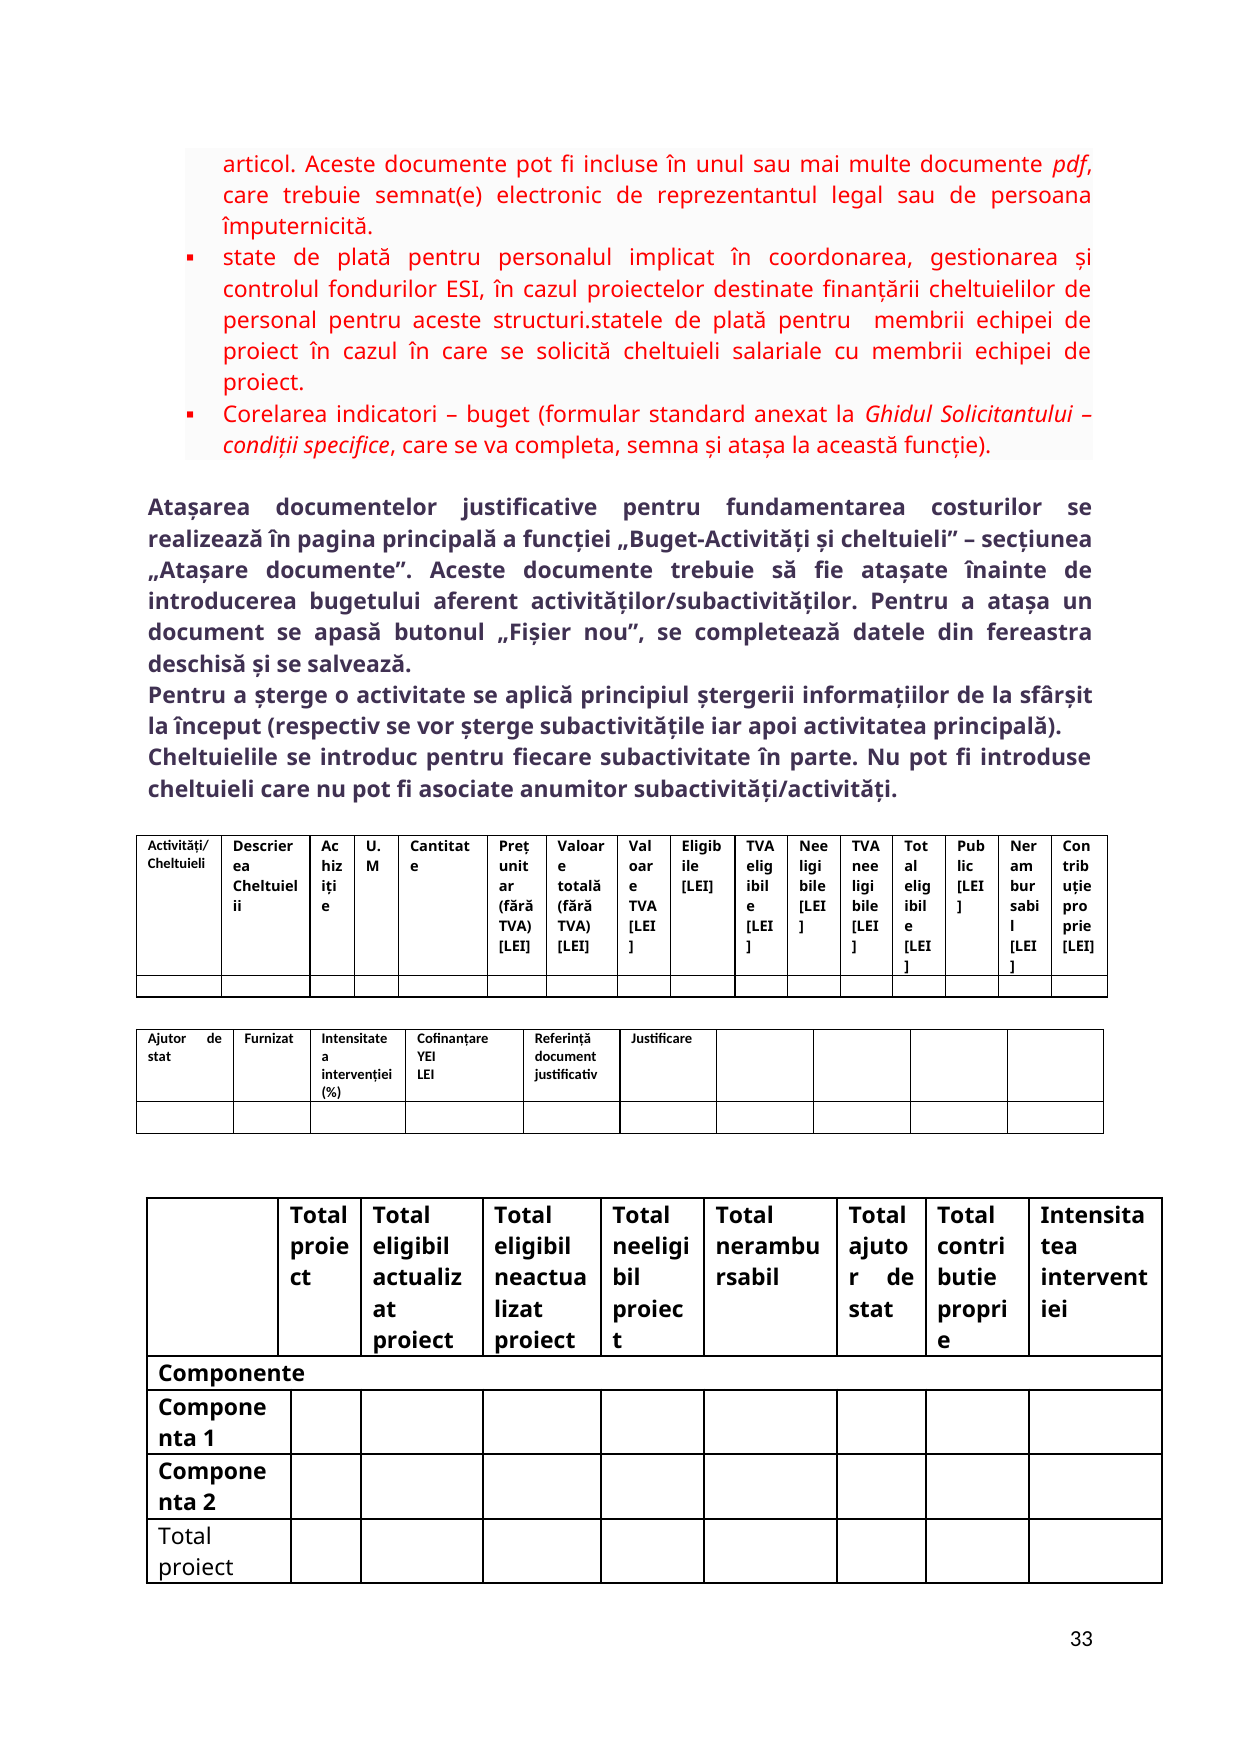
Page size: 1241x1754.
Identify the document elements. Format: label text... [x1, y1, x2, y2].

table_cell [838, 1455, 925, 1518]
table_header Activităţi/Cheltuieli [137, 836, 221, 975]
table_cell [362, 1455, 482, 1518]
table_header [1008, 1030, 1103, 1101]
table_cell [137, 1102, 233, 1133]
table_cell [292, 1391, 360, 1453]
table_cell [484, 1520, 600, 1582]
table_cell [1052, 976, 1107, 996]
table_cell [927, 1391, 1028, 1453]
table_header Justificare [621, 1030, 716, 1101]
table_cell [618, 976, 670, 996]
table_cell [814, 1102, 910, 1133]
table_header TVA neeligibile [LEI] [841, 836, 892, 975]
table_header Intensitatea intervenției (%) [311, 1030, 405, 1101]
text Pentru a şterge o activitate se aplică principiul ştergerii informaţiilor de la sfârşit la început (respectiv se vor şterge subactivităţile iar apoi activitatea principală). [148, 679, 1093, 741]
list state de plată pentru personalul implicat în coordonarea, gestionarea și controlul fondurilor ESI, în cazul proiectelor destinate finanțării cheltuielilor de personal pentru aceste structuri.statele de plată pentru membrii echipei de proiect în cazul în care se solicită cheltuieli salariale cu membrii echipei de proiect. [185, 241, 1093, 398]
table_header Furnizat [234, 1030, 310, 1101]
table_header Valoare TVA [LEI] [618, 836, 670, 975]
table_cell [621, 1102, 716, 1133]
table_cell [292, 1520, 360, 1582]
table_cell [602, 1520, 703, 1582]
table_cell [484, 1391, 600, 1453]
table_cell [671, 976, 734, 996]
table_header Total eligibil actualizat proiect [362, 1199, 482, 1355]
text Cheltuielile se introduc pentru fiecare subactivitate în parte. Nu pot fi introduse cheltuieli care nu pot fi asociate anumitor subactivităţi/activităţi. [148, 741, 1093, 804]
table_cell [705, 1391, 836, 1453]
table_cell [602, 1391, 703, 1453]
table_cell [838, 1520, 925, 1582]
table_cell [893, 976, 945, 996]
table_header Cofinanțare YEI LEI [406, 1030, 523, 1101]
table_cell [362, 1520, 482, 1582]
table_header Nerambursabil [LEI] [999, 836, 1051, 975]
table_header Preţ unitar (fără TVA) [LEI] [488, 836, 546, 975]
table_cell Componenta 2 [148, 1455, 290, 1518]
table_header Total contributie proprie [927, 1199, 1028, 1355]
table_cell [788, 976, 840, 996]
table_header Total ajutor de stat [838, 1199, 925, 1355]
table_cell [399, 976, 487, 996]
table_header [148, 1199, 277, 1355]
table_cell [946, 976, 998, 996]
table_header Total neeligibil proiect [602, 1199, 703, 1355]
table_header Total eligibil neactualizat proiect [484, 1199, 600, 1355]
table_cell [311, 1102, 405, 1133]
table_cell [222, 976, 309, 996]
table_header Neeligibile [LEI] [788, 836, 840, 975]
table_cell [1030, 1520, 1161, 1582]
table_cell [406, 1102, 523, 1133]
table_cell [999, 976, 1051, 996]
table_cell [841, 976, 892, 996]
table_header [717, 1030, 813, 1101]
table_header Total proiect [279, 1199, 360, 1355]
table_cell [362, 1391, 482, 1453]
table_cell [547, 976, 617, 996]
table_cell [927, 1455, 1028, 1518]
table_header TVA eligibile [LEI] [736, 836, 787, 975]
table_cell [838, 1391, 925, 1453]
table_header [911, 1030, 1007, 1101]
table_cell [1030, 1455, 1161, 1518]
table_cell [602, 1455, 703, 1518]
table_cell [1030, 1391, 1161, 1453]
list Corelarea indicatori – buget (formular standard anexat la Ghidul Solicitantului – condiții specifice, care se va completa, semna și atașa la această funcție). [185, 398, 1093, 460]
table_header [814, 1030, 910, 1101]
table_header Intensitatea interventiei [1030, 1199, 1161, 1355]
table_header Descrierea Cheltuielii [222, 836, 309, 975]
table_cell [488, 976, 546, 996]
table_header Total eligibile [LEI] [893, 836, 945, 975]
table_cell [736, 976, 787, 996]
table_header U.M [355, 836, 398, 975]
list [185, 148, 1093, 241]
table_cell [137, 976, 221, 996]
table_cell Total proiect [148, 1520, 290, 1582]
table_cell [292, 1455, 360, 1518]
table_header Contribuţie proprie [LEI] [1052, 836, 1107, 975]
table_cell [524, 1102, 619, 1133]
table_header Total nerambursabil [705, 1199, 836, 1355]
table_cell [717, 1102, 813, 1133]
table_header Cantitate [399, 836, 487, 975]
table_header Achiziţie [311, 836, 354, 975]
table_cell [705, 1520, 836, 1582]
table_header Referinţă document justificativ [524, 1030, 619, 1101]
table_cell [484, 1455, 600, 1518]
table_cell [927, 1520, 1028, 1582]
table_cell [355, 976, 398, 996]
table_cell [705, 1455, 836, 1518]
table_header Eligibile [LEI] [671, 836, 734, 975]
text Ataşarea documentelor justificative pentru fundamentarea costurilor se realizează în pagina principală a funcţiei „Buget-Activităţi şi cheltuieli” – secţiunea „Ataşare documente”. Aceste documente trebuie să fie ataşate înainte de introducerea bugetului aferent activităţilor/subactivităţilor. Pentru a ataşa un document se apasă butonul „Fişier nou”, se completează datele din fereastra deschisă şi se salvează. [148, 491, 1093, 679]
table_cell [311, 976, 354, 996]
table_cell Componenta 1 [148, 1391, 290, 1453]
table_header Valoare totală (fără TVA) [LEI] [547, 836, 617, 975]
table_header Ajutor de stat [137, 1030, 233, 1101]
table_cell [1008, 1102, 1103, 1133]
table_header Public [LEI] [946, 836, 998, 975]
table_cell [911, 1102, 1007, 1133]
table_cell Componente [148, 1357, 1161, 1388]
table_cell [234, 1102, 310, 1133]
